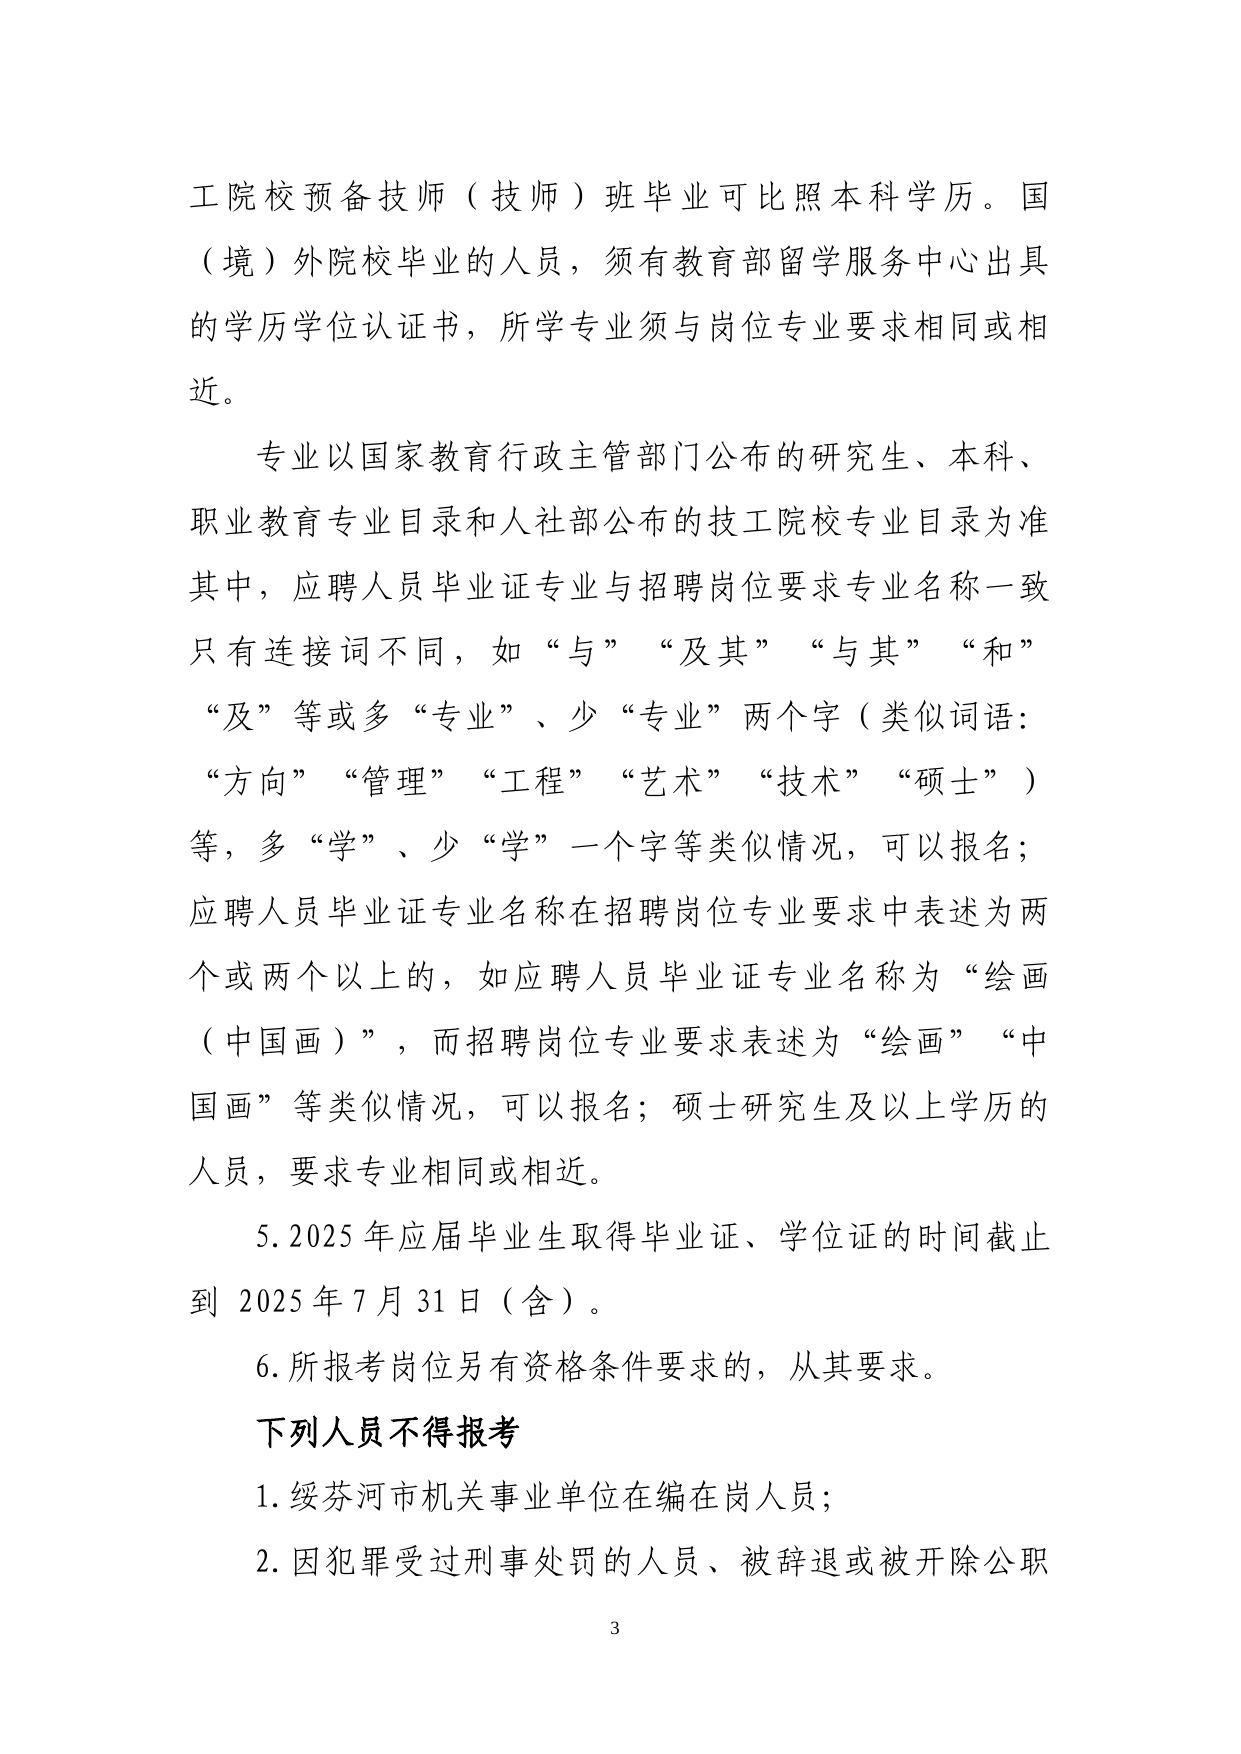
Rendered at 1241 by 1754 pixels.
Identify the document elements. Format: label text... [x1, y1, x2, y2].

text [187, 1527, 1053, 1592]
text 5.2025年应届毕业生取得毕业证、学位证的时间截止到 2025年7月31日（含）。 [187, 1202, 1053, 1332]
text 1.绥芬河市机关事业单位在编在岗人员； [187, 1462, 1053, 1527]
text 6.所报考岗位另有资格条件要求的，从其要求。 [187, 1332, 1053, 1397]
text 下列人员不得报考 [187, 1397, 1053, 1462]
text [187, 162, 1053, 422]
text 专业以国家教育行政主管部门公布的研究生、本科、职业教育专业目录和人社部公布的技工院校专业目录为准。其中，应聘人员毕业证专业与招聘岗位要求专业名称一致，只有连接词不同，如“与”“及其”“与其”“和”“及”等或多“专业”、少“专业”两个字（类似词语：“方向”“管理”“工程”“艺术”“技术”“硕士”）等，多“学”、少“学”一个字等类似情况，可以报名；应聘人员毕业证专业名称在招聘岗位专业要求中表述为两个或两个以上的，如应聘人员毕业证专业名称为“绘画（中国画）”，而招聘岗位专业要求表述为“绘画”“中国画”等类似情况，可以报名；硕士研究生及以上学历的人员，要求专业相同或相近。 [187, 422, 1053, 1202]
